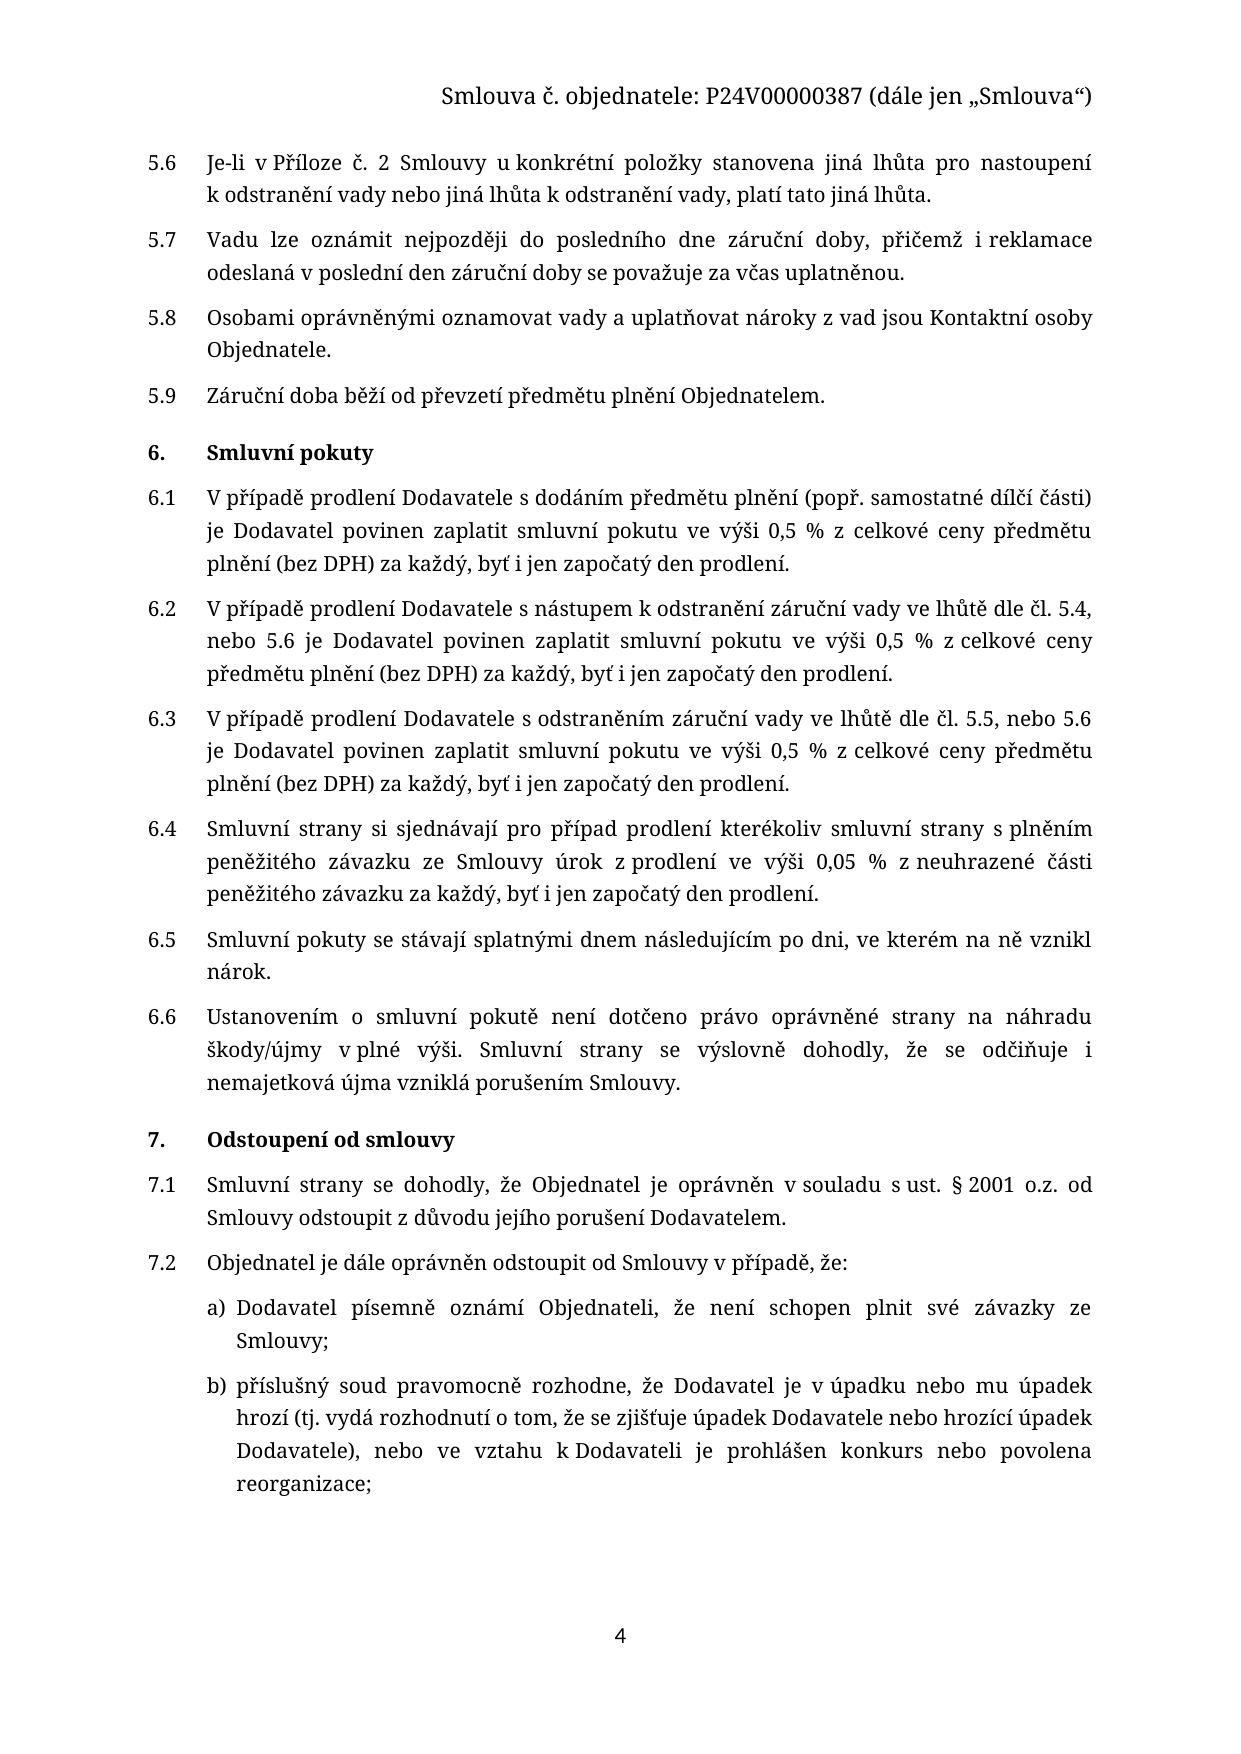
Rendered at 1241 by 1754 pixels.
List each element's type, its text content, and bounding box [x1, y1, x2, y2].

list V případě prodlení Dodavatele s dodáním předmětu plnění (popř. samostatné dílčí části) je Dodavatel povinen zaplatit smluvní pokutu ve výši 0,5 % z celkové ceny předmětu plnění (bez DPH) za každý, byť i jen započatý den prodlení. [148, 483, 1093, 577]
list Vadu lze oznámit nejpozději do posledního dne záruční doby, přičemž i reklamace odeslaná v poslední den záruční doby se považuje za včas uplatněnou. [148, 225, 1093, 286]
list Osobami oprávněnými oznamovat vady a uplatňovat nároky z vad jsou Kontaktní osoby Objednatele. [148, 303, 1093, 364]
list Dodavatel písemně oznámí Objednateli, že není schopen plnit své závazky ze Smlouvy; [207, 1293, 1093, 1354]
list příslušný soud pravomocně rozhodne, že Dodavatel je v úpadku nebo mu úpadek hrozí (tj. vydá rozhodnutí o tom, že se zjišťuje úpadek Dodavatele nebo hrozící úpadek Dodavatele), nebo ve vztahu k Dodavateli je prohlášen konkurs nebo povolena reorganizace; [207, 1371, 1093, 1497]
list Smluvní strany si sjednávají pro případ prodlení kterékoliv smluvní strany s plněním peněžitého závazku ze Smlouvy úrok z prodlení ve výši 0,05 % z neuhrazené části peněžitého závazku za každý, byť i jen započatý den prodlení. [148, 814, 1093, 908]
list Smluvní pokuty se stávají splatnými dnem následujícím po dni, ve kterém na ně vznikl nárok. [148, 925, 1093, 986]
list V případě prodlení Dodavatele s nástupem k odstranění záruční vady ve lhůtě dle čl. 5.4, nebo 5.6 je Dodavatel povinen zaplatit smluvní pokutu ve výši 0,5 % z celkové ceny předmětu plnění (bez DPH) za každý, byť i jen započatý den prodlení. [148, 594, 1093, 687]
list Záruční doba běží od převzetí předmětu plnění Objednatelem. [148, 381, 1093, 409]
list Objednatel je dále oprávněn odstoupit od Smlouvy v případě, že: [148, 1248, 1093, 1276]
list Odstoupení od smlouvy [148, 1125, 1093, 1154]
list Smluvní pokuty [148, 438, 1093, 467]
list V případě prodlení Dodavatele s odstraněním záruční vady ve lhůtě dle čl. 5.5, nebo 5.6 je Dodavatel povinen zaplatit smluvní pokutu ve výši 0,5 % z celkové ceny předmětu plnění (bez DPH) za každý, byť i jen započatý den prodlení. [148, 704, 1093, 798]
list Smluvní strany se dohodly, že Objednatel je oprávněn v souladu s ust. § 2001 o.z. od Smlouvy odstoupit z důvodu jejího porušení Dodavatelem. [148, 1170, 1093, 1231]
list Ustanovením o smluvní pokutě není dotčeno právo oprávněné strany na náhradu škody/újmy v plné výši. Smluvní strany se výslovně dohodly, že se odčiňuje i nemajetková újma vzniklá porušením Smlouvy. [148, 1002, 1093, 1096]
list Je-li v Příloze č. 2 Smlouvy u konkrétní položky stanovena jiná lhůta pro nastoupení k odstranění vady nebo jiná lhůta k odstranění vady, platí tato jiná lhůta. [148, 148, 1093, 209]
